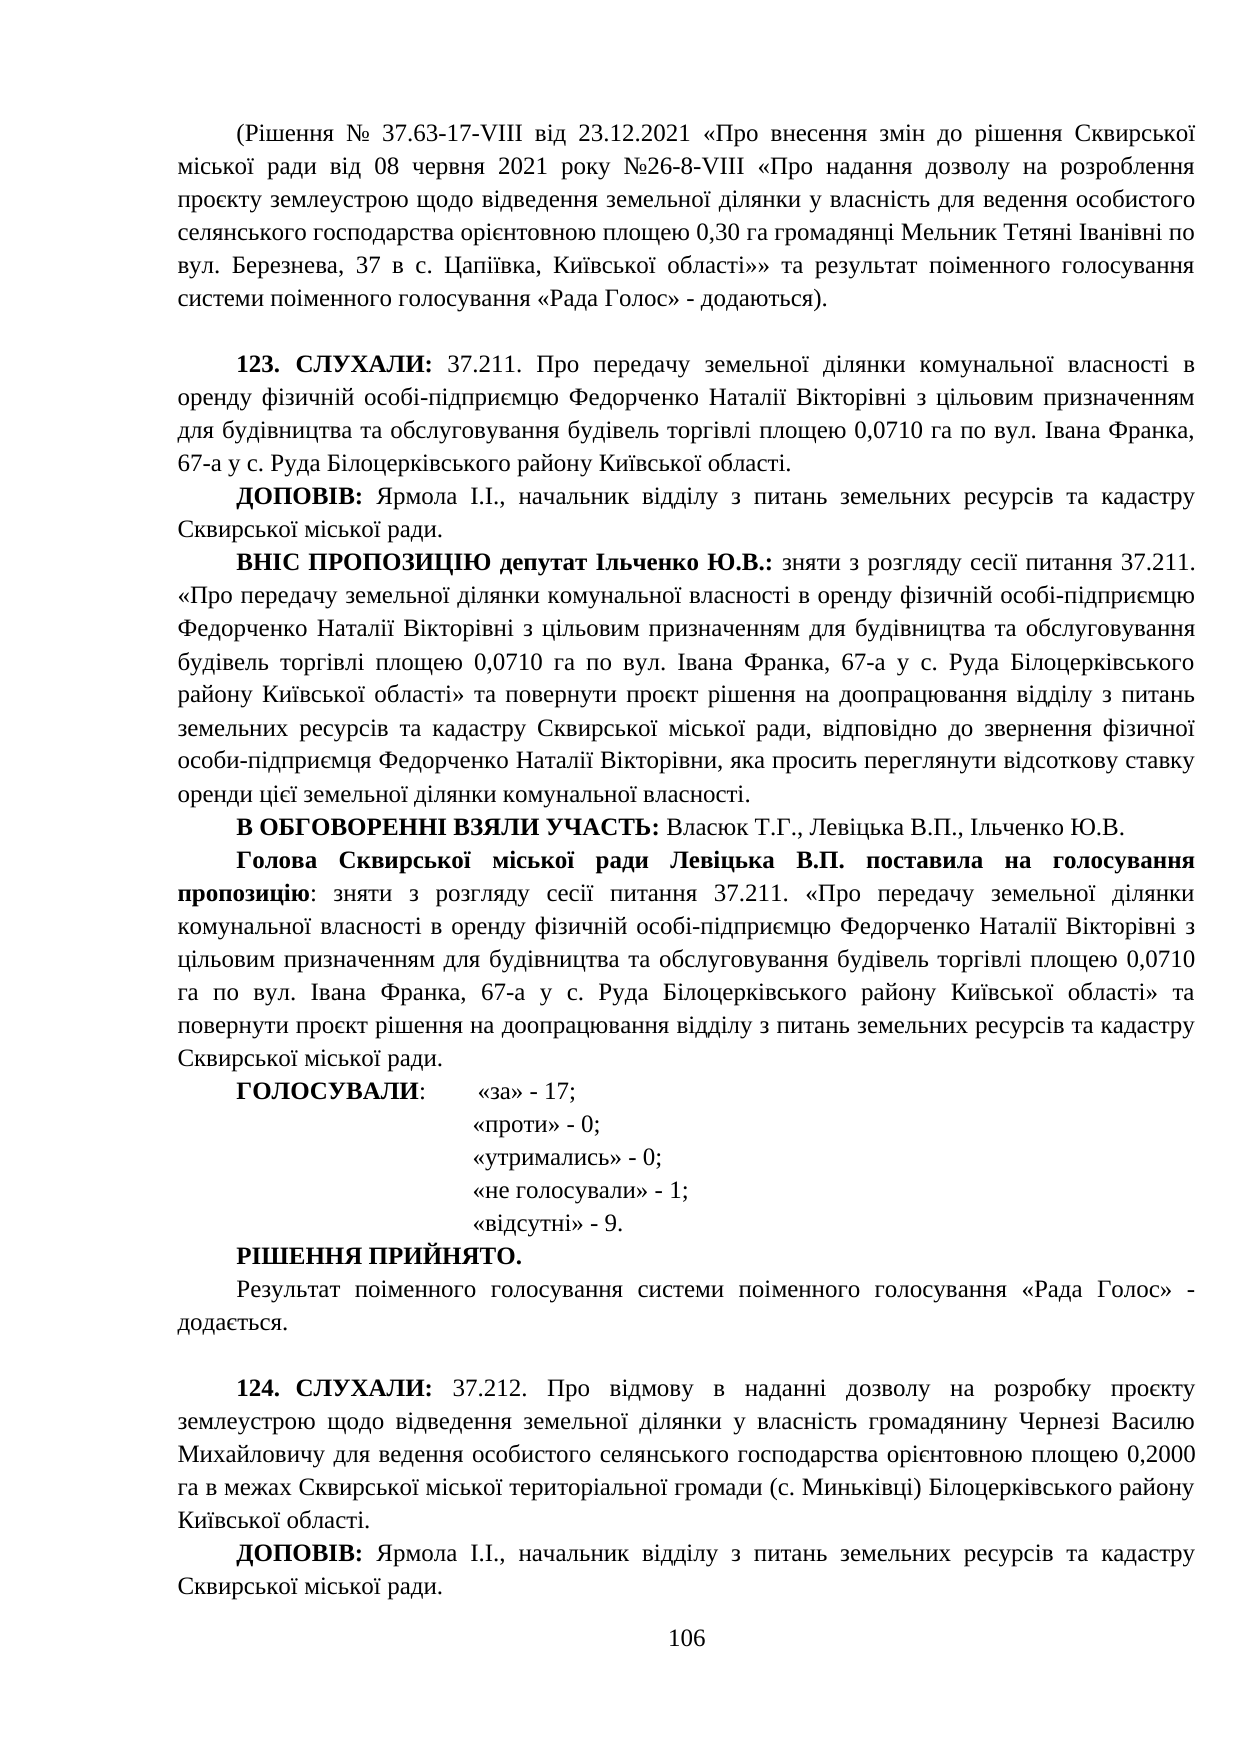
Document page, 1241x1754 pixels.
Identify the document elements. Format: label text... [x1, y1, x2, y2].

text ВНІС ПРОПОЗИЦІЮ депутат Ільченко Ю.В.: зняти з розгляду сесії питання 37.211. «Про передачу земельної ділянки комунальної власності в оренду фізичній особі-підприємцю Федорченко Наталії Вікторівні з цільовим призначенням для будівництва та обслуговування будівель торгівлі площею 0,0710 га по вул. Івана Франка, 67-а у с. Руда Білоцерківського району Київської області» та повернути проєкт рішення на доопрацювання відділу з питань земельних ресурсів та кадастру Сквирської міської ради, відповідно до звернення фізичної особи-підприємця Федорченко Наталії Вікторівни, яка просить переглянути відсоткову ставку оренди цієї земельної ділянки комунальної власності. [177, 547, 1196, 807]
list СЛУХАЛИ: 37.211. Про передачу земельної ділянки комунальної власності в оренду фізичній особі-підприємцю Федорченко Наталії Вікторівні з цільовим призначенням для будівництва та обслуговування будівель торгівлі площею 0,0710 га по вул. Івана Франка, 67-а у с. Руда Білоцерківського району Київської області. [177, 349, 1196, 477]
text (Рішення № 37.63-17-VIII від 23.12.2021 «Про внесення змін до рішення Сквирської міської ради від 08 червня 2021 року №26-8-VIII «Про надання дозволу на розроблення проєкту землеустрою щодо відведення земельної ділянки у власність для ведення особистого селянського господарства орієнтовною площею 0,30 га громадянці Мельник Тетяні Іванівні по вул. Березнева, 37 в с. Цапіївка, Київської області»» та результат поіменного голосування системи поіменного голосування «Рада Голос» - додаються). [177, 118, 1196, 312]
text Результат поіменного голосування системи поіменного голосування «Рада Голос» - додається. [177, 1274, 1196, 1336]
text «відсутні» - 9. [428, 1208, 1196, 1237]
text ДОПОВІВ: Ярмола І.І., начальник відділу з питань земельних ресурсів та кадастру Сквирської міської ради. [177, 1538, 1196, 1600]
list СЛУХАЛИ: 37.212. Про відмову в наданні дозволу на розробку проєкту землеустрою щодо відведення земельної ділянки у власність громадянину Чернезі Василю Михайловичу для ведення особистого селянського господарства орієнтовною площею 0,2000 га в межах Сквирської міської територіальної громади (с. Миньківці) Білоцерківського району Київської області. [177, 1373, 1196, 1534]
text «утримались» - 0; [428, 1142, 1196, 1171]
text Голова Сквирської міської ради Левіцька В.П. поставила на голосування пропозицію: зняти з розгляду сесії питання 37.211. «Про передачу земельної ділянки комунальної власності в оренду фізичній особі-підприємцю Федорченко Наталії Вікторівні з цільовим призначенням для будівництва та обслуговування будівель торгівлі площею 0,0710 га по вул. Івана Франка, 67-а у с. Руда Білоцерківського району Київської області» та повернути проєкт рішення на доопрацювання відділу з питань земельних ресурсів та кадастру Сквирської міської ради. [177, 845, 1196, 1072]
text «проти» - 0; [428, 1109, 1196, 1138]
text В ОБГОВОРЕННІ ВЗЯЛИ УЧАСТЬ: Власюк Т.Г., Левіцька В.П., Ільченко Ю.В. [177, 812, 1196, 840]
text ГОЛОСУВАЛИ: «за» - 17; [177, 1076, 1196, 1104]
text ДОПОВІВ: Ярмола І.І., начальник відділу з питань земельних ресурсів та кадастру Сквирської міської ради. [177, 481, 1196, 543]
text «не голосували» - 1; [428, 1175, 1196, 1204]
text РІШЕННЯ ПРИЙНЯТО. [177, 1241, 1196, 1270]
